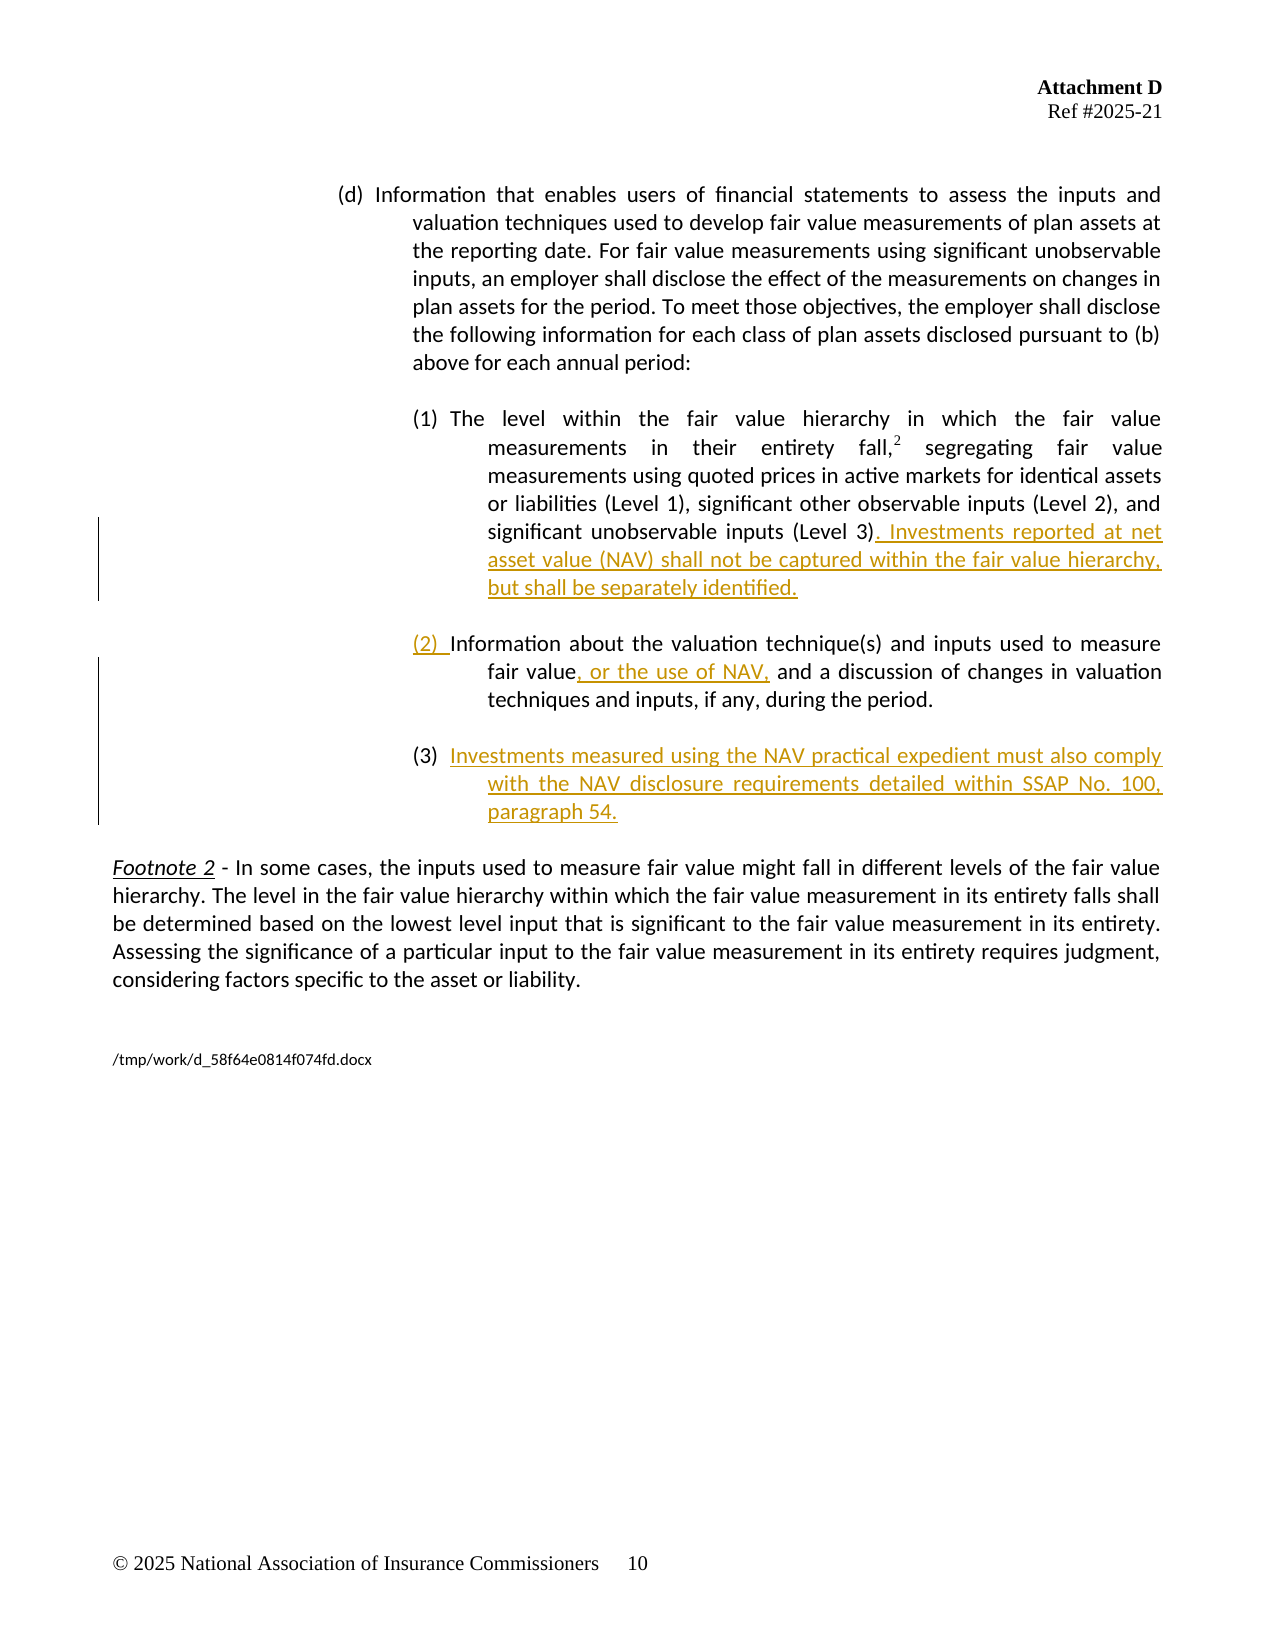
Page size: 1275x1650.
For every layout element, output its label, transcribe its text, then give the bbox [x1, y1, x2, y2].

list The level within the fair value hierarchy in which the fair value measurements in their entirety fall,2 segregating fair value measurements using quoted prices in active markets for identical assets or liabilities (Level 1), significant other observable inputs (Level 2), and significant unobservable inputs (Level 3) [412, 404, 1162, 601]
text https://naiconline.sharepoint.com/teams/FRSStatutoryAccounting/National Meetings/A. National Meeting Materials/2025/08-11-25 Summer National Meeting/Meeting/D - 25-21 - Retirement Plan Assets Held at NAV.docx [112, 1049, 1162, 1070]
list Information about the valuation technique(s) and inputs used to measure fair value and a discussion of changes in valuation techniques and inputs, if any, during the period. [412, 629, 1162, 713]
text Footnote 2 - In some cases, the inputs used to measure fair value might fall in different levels of the fair value hierarchy. The level in the fair value hierarchy within which the fair value measurement in its entirety falls shall be determined based on the lowest level input that is significant to the fair value measurement in its entirety. Assessing the significance of a particular input to the fair value measurement in its entirety requires judgment, considering factors specific to the asset or liability. [112, 853, 1162, 993]
list Information that enables users of financial statements to assess the inputs and valuation techniques used to develop fair value measurements of plan assets at the reporting date. For fair value measurements using significant unobservable inputs, an employer shall disclose the effect of the measurements on changes in plan assets for the period. To meet those objectives, the employer shall disclose the following information for each class of plan assets disclosed pursuant to (b) above for each annual period: [337, 180, 1162, 376]
